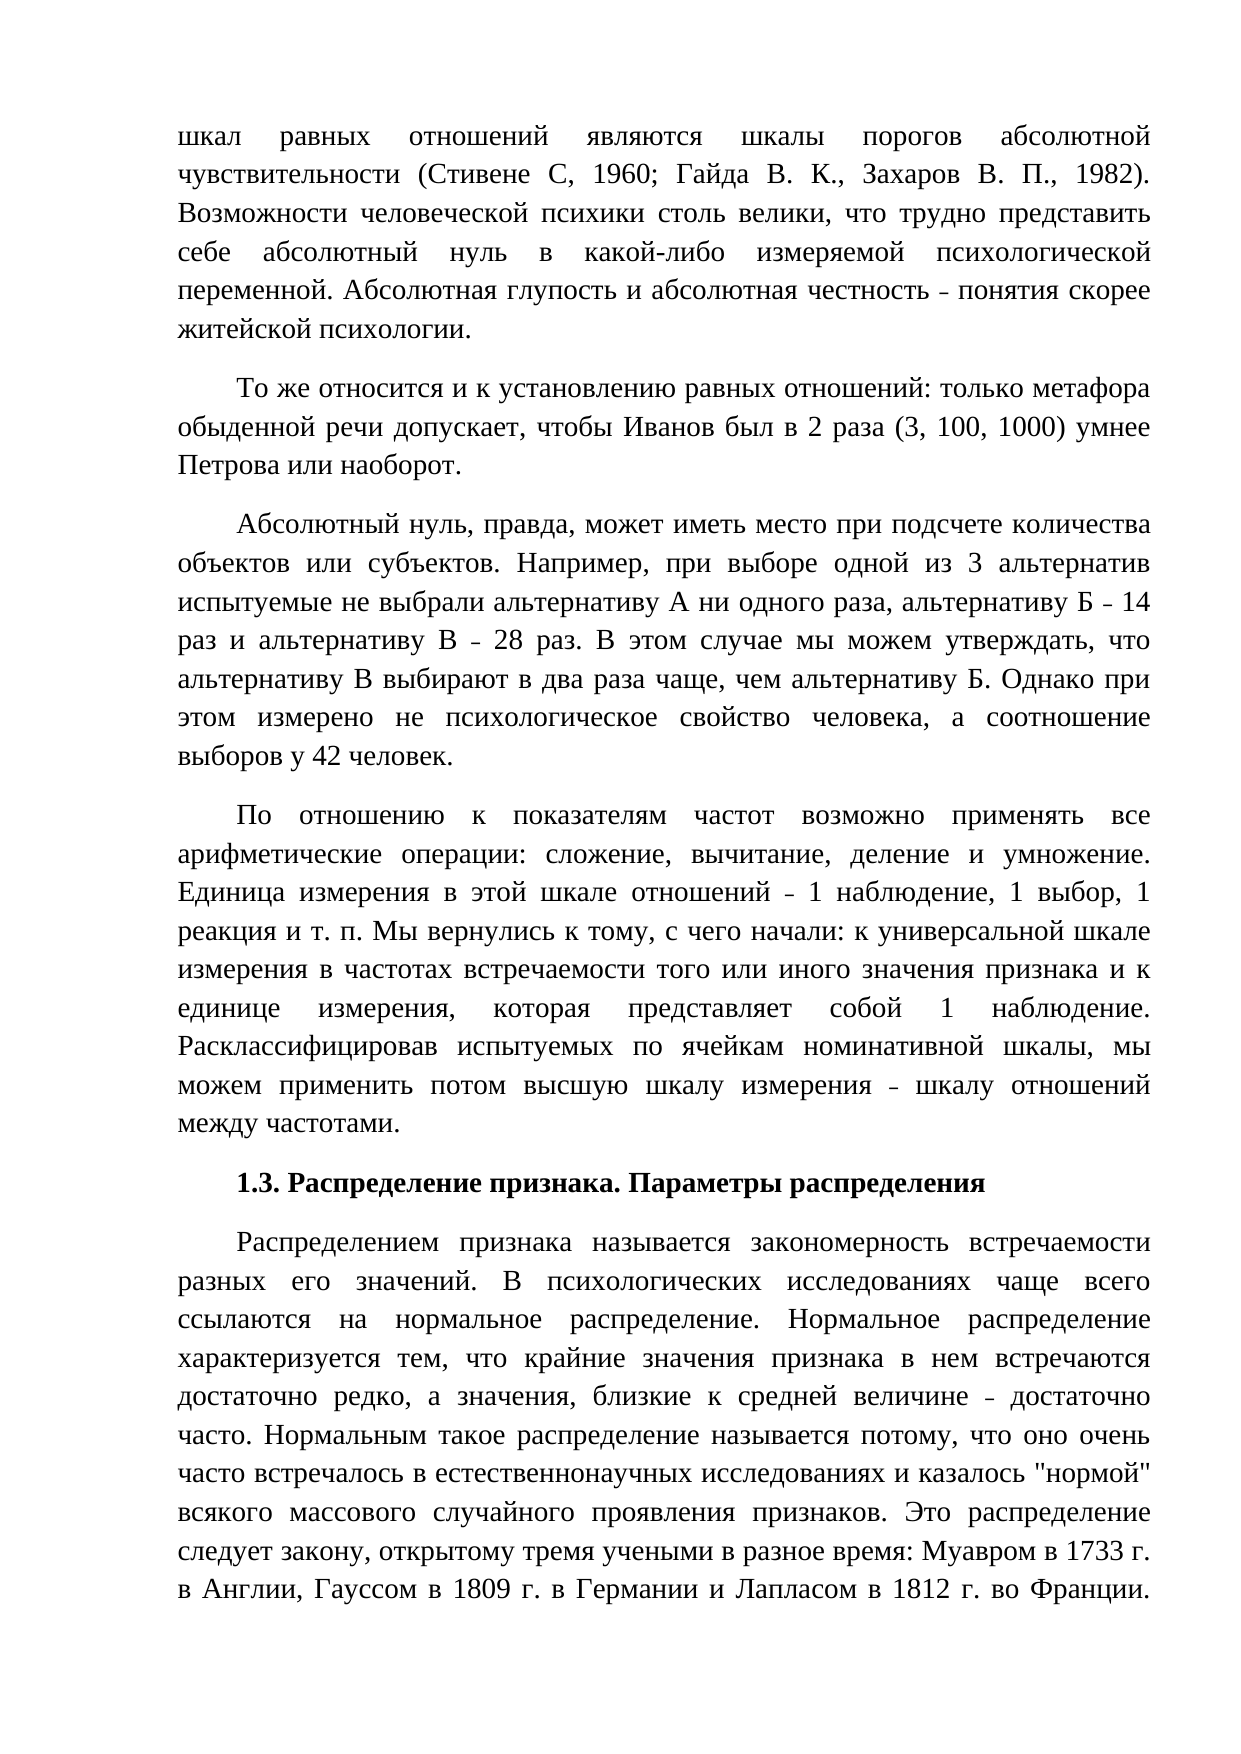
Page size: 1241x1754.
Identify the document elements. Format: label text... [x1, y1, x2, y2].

text Абсолютный нуль, правда, может иметь место при подсчете количества объектов или субъектов. Например, при выборе одной из 3 альтернатив испытуемые не выбрали альтернативу А ни одного раза, альтернативу Б ˗ 14 раз и альтернативу В ˗ 28 раз. В этом случае мы можем утверждать, что альтернативу В выбирают в два раза чаще, чем альтернативу Б. Однако при этом измерено не психологическое свойство человека, а соотношение выборов у 42 человек. [177, 507, 1152, 771]
text По отношению к показателям частот возможно применять все арифметические операции: сложение, вычитание, деление и умножение. Единица измерения в этой шкале отношений ˗ 1 наблюдение, 1 выбор, 1 реакция и т. п. Мы вернулись к тому, с чего начали: к универсальной шкале измерения в частотах встречаемости того или иного значения признака и к единице измерения, которая представляет собой 1 наблюдение. Расклассифицировав испытуемых по ячейкам номинативной шкалы, мы можем применить потом высшую шкалу измерения ˗ шкалу отношений между частотами. [177, 797, 1152, 1139]
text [177, 1224, 1152, 1605]
text То же относится и к установлению равных отношений: только метафора обыденной речи допускает, чтобы Иванов был в 2 раза (3, 100, 1000) умнее Петрова или наоборот. [177, 370, 1152, 481]
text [177, 118, 1152, 344]
text 1.3. Распределение признака. Параметры распределения [177, 1165, 1152, 1198]
